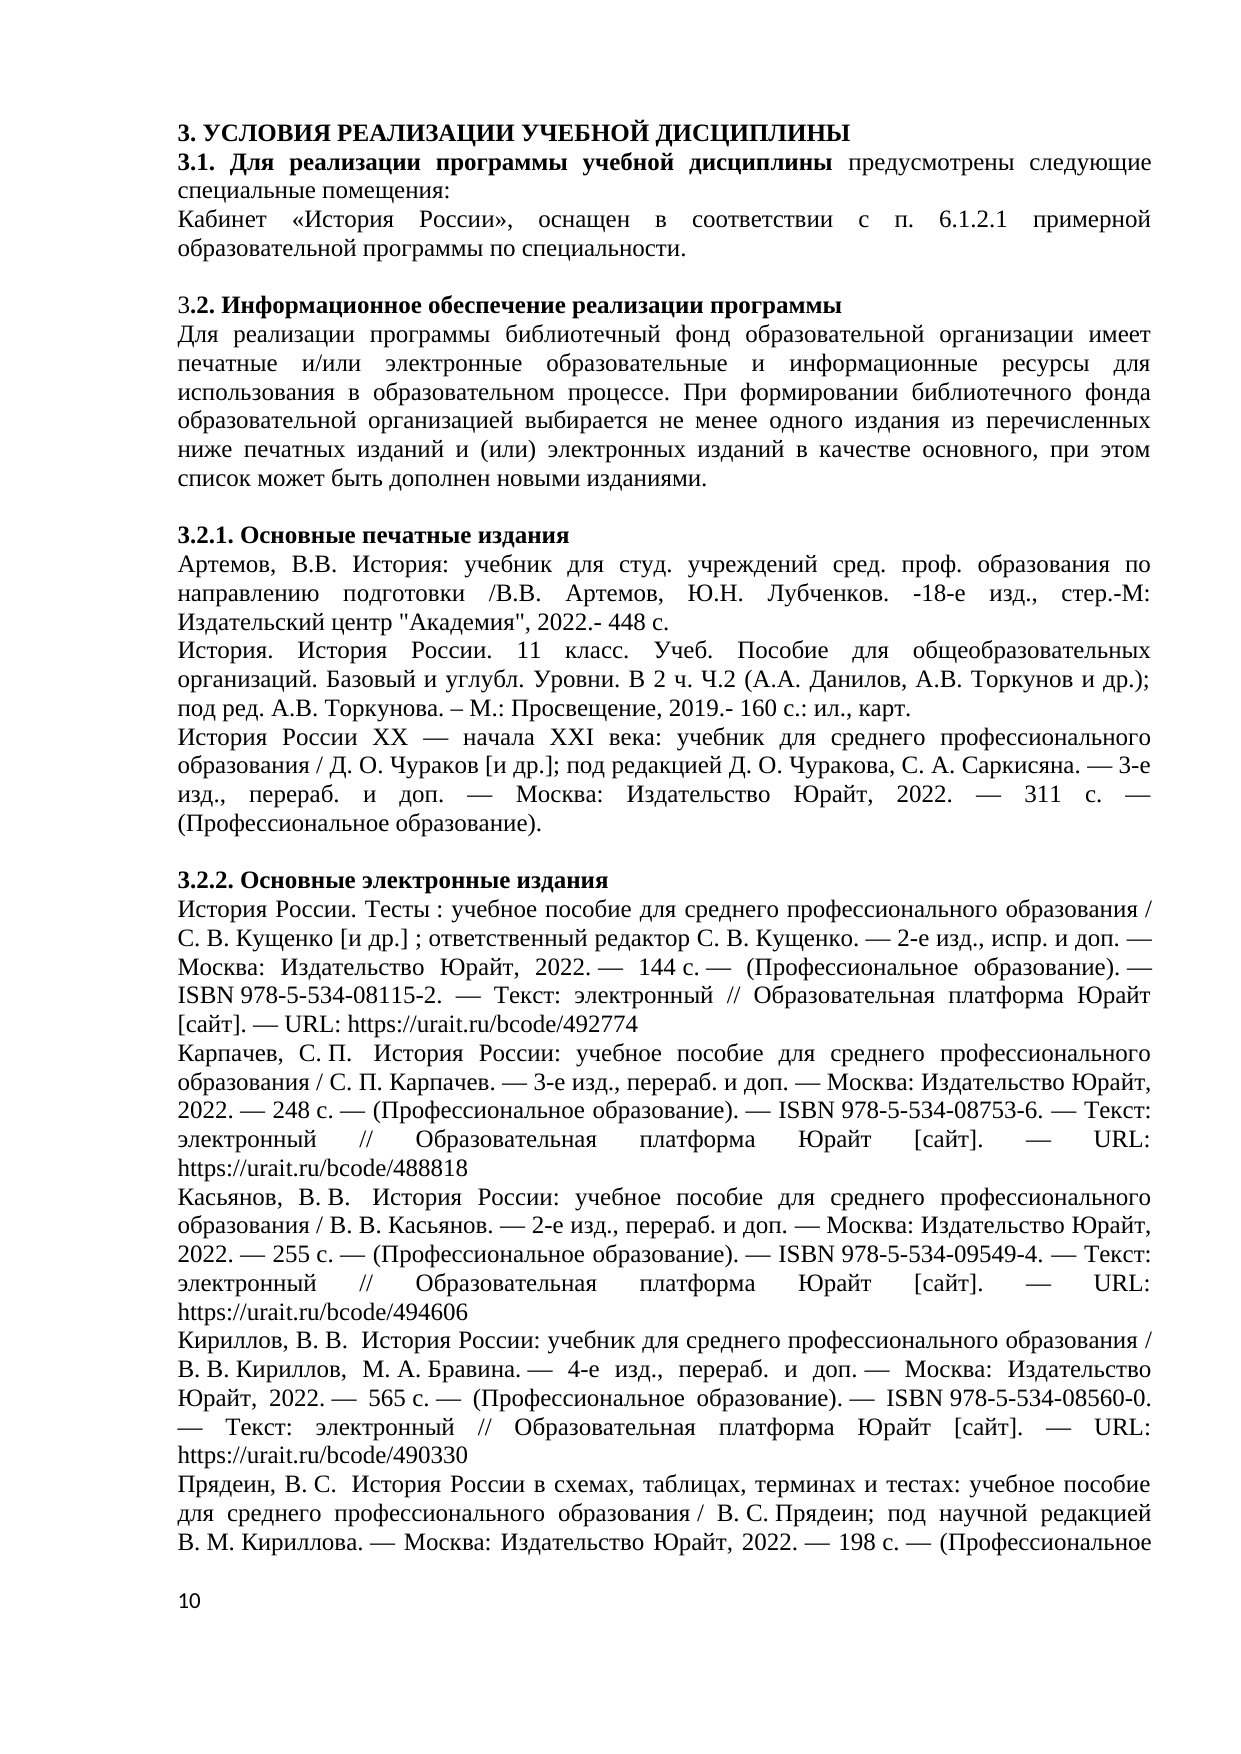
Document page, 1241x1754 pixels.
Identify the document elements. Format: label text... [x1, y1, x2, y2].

text Артемов, В.В. История: учебник для студ. учреждений сред. проф. образования по направлению подготовки /В.В. Артемов, Ю.Н. Лубченков. -18-е изд., стер.-М: Издательский центр "Академия", 2022.- 448 с. [177, 549, 1152, 636]
text 3.1. Для реализации программы учебной дисциплины предусмотрены следующие специальные помещения: [177, 147, 1152, 204]
text История России XX — начала XXI века: учебник для среднего профессионального образования / Д. О. Чураков [и др.]; под редакцией Д. О. Чуракова, С. А. Саркисяна. — 3-е изд., перераб. и доп. — Москва: Издательство Юрайт, 2022. — 311 с. — (Профессиональное образование). [177, 722, 1152, 837]
text Касьянов, В. В. История России: учебное пособие для среднего профессионального образования / В. В. Касьянов. — 2-е изд., перераб. и доп. — Москва: Издательство Юрайт, 2022. — 255 с. — (Профессиональное образование). — ISBN 978-5-534-09549-4. — Текст: электронный // Образовательная платформа Юрайт [сайт]. — URL: https://urait.ru/bcode/494606 [177, 1182, 1152, 1326]
text Для реализации программы библиотечный фонд образовательной организации имеет печатные и/или электронные образовательные и информационные ресурсы для использования в образовательном процессе. При формировании библиотечного фонда образовательной организацией выбирается не менее одного издания из перечисленных ниже печатных изданий и (или) электронных изданий в качестве основного, при этом список может быть дополнен новыми изданиями. [177, 319, 1152, 492]
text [177, 1469, 1152, 1556]
text Кириллов, В. В. История России: учебник для среднего профессионального образования / В. В. Кириллов, М. А. Бравина. — 4-е изд., перераб. и доп. — Москва: Издательство Юрайт, 2022. — 565 с. — (Профессиональное образование). — ISBN 978-5-534-08560-0. — Текст: электронный // Образовательная платформа Юрайт [сайт]. — URL: https://urait.ru/bcode/490330 [177, 1326, 1152, 1469]
text Карпачев, С. П. История России: учебное пособие для среднего профессионального образования / С. П. Карпачев. — 3-е изд., перераб. и доп. — Москва: Издательство Юрайт, 2022. — 248 с. — (Профессиональное образование). — ISBN 978-5-534-08753-6. — Текст: электронный // Образовательная платформа Юрайт [сайт]. — URL: https://urait.ru/bcode/488818 [177, 1038, 1152, 1182]
text Кабинет «История России», оснащен в соответствии с п. 6.1.2.1 примерной образовательной программы по специальности. [177, 204, 1152, 262]
text 3. УСЛОВИЯ РЕАЛИЗАЦИИ УЧЕБНОЙ ДИСЦИПЛИНЫ [177, 118, 1152, 147]
text 3.2.1. Основные печатные издания [177, 521, 1152, 549]
text 3.2.2. Основные электронные издания [177, 866, 1152, 894]
text История. История России. 11 класс. Учеб. Пособие для общеобразовательных организаций. Базовый и углубл. Уровни. В 2 ч. Ч.2 (А.А. Данилов, А.В. Торкунов и др.); под ред. А.В. Торкунова. – М.: Просвещение, 2019.- 160 с.: ил., карт. [177, 636, 1152, 722]
text 3.2. Информационное обеспечение реализации программы [177, 291, 1152, 319]
text История России. Тесты : учебное пособие для среднего профессионального образования / С. В. Кущенко [и др.] ; ответственный редактор С. В. Кущенко. — 2-е изд., испр. и доп. — Москва: Издательство Юрайт, 2022. — 144 с. — (Профессиональное образование). — ISBN 978-5-534-08115-2. — Текст: электронный // Образовательная платформа Юрайт [сайт]. — URL: https://urait.ru/bcode/492774 [177, 894, 1152, 1038]
